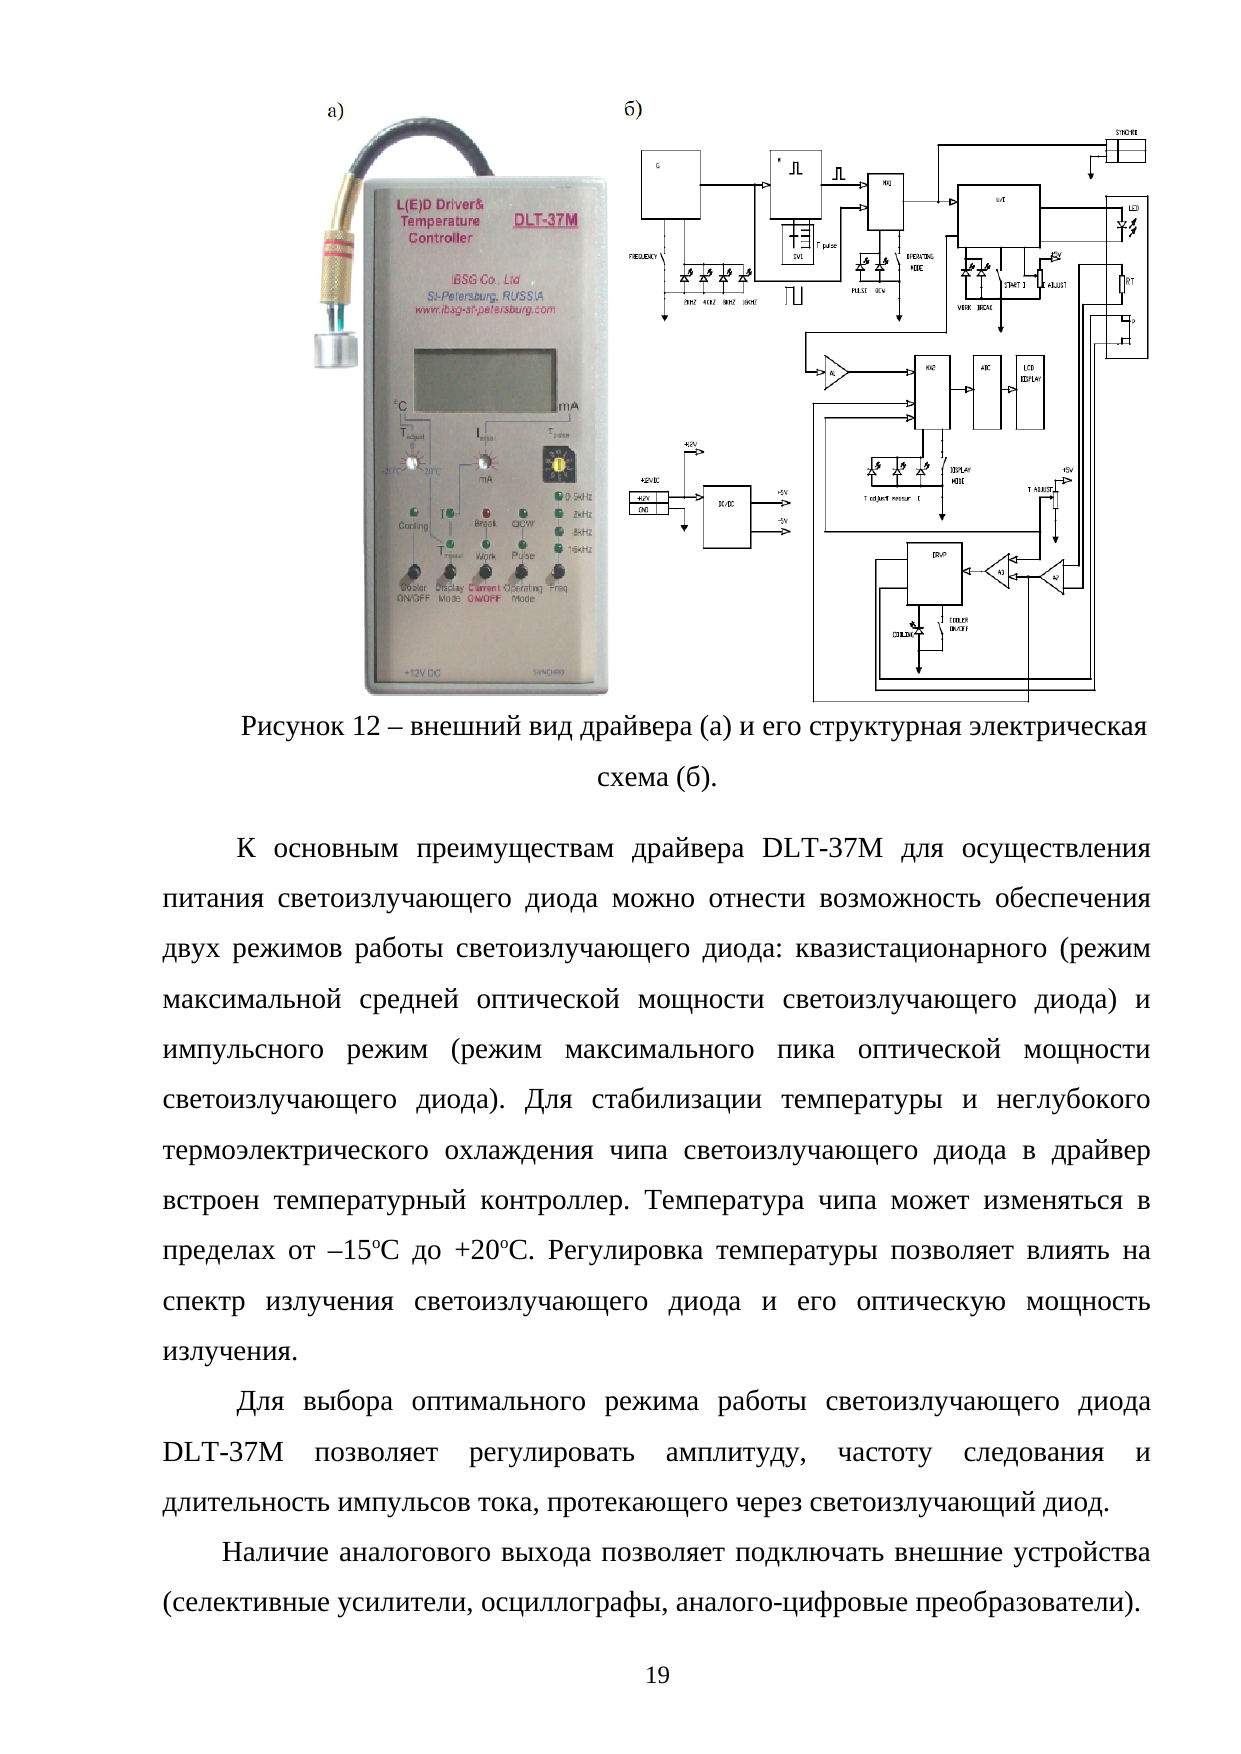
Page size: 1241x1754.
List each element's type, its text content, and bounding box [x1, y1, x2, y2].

text Для выбора оптимального режима работы светоизлучающего диода DLT-37М позволяет регулировать амплитуду, частоту следования и длительность импульсов тока, протекающего через светоизлучающий диод. [162, 1383, 1152, 1517]
text Рисунок 12 – внешний вид драйвера (а) и его структурная электрическая схема (б). [162, 708, 1152, 792]
picture [311, 88, 1152, 709]
text К основным преимуществам драйвера DLT-37М для осуществления питания светоизлучающего диода можно отнести возможность обеспечения двух режимов работы светоизлучающего диода: квазистационарного (режим максимальной средней оптической мощности светоизлучающего диода) и импульсного режим (режим максимального пика оптической мощности светоизлучающего диода). Для стабилизации температуры и неглубокого термоэлектрического охлаждения чипа светоизлучающего диода в драйвер встроен температурный контроллер. Температура чипа может изменяться в пределах от –15оС до +20оС. Регулировка температуры позволяет влиять на спектр излучения светоизлучающего диода и его оптическую мощность излучения. [162, 830, 1152, 1367]
text Наличие аналогового выхода позволяет подключать внешние устройства (селективные усилители, осциллографы, аналого-цифровые преобразователи). [162, 1534, 1152, 1618]
